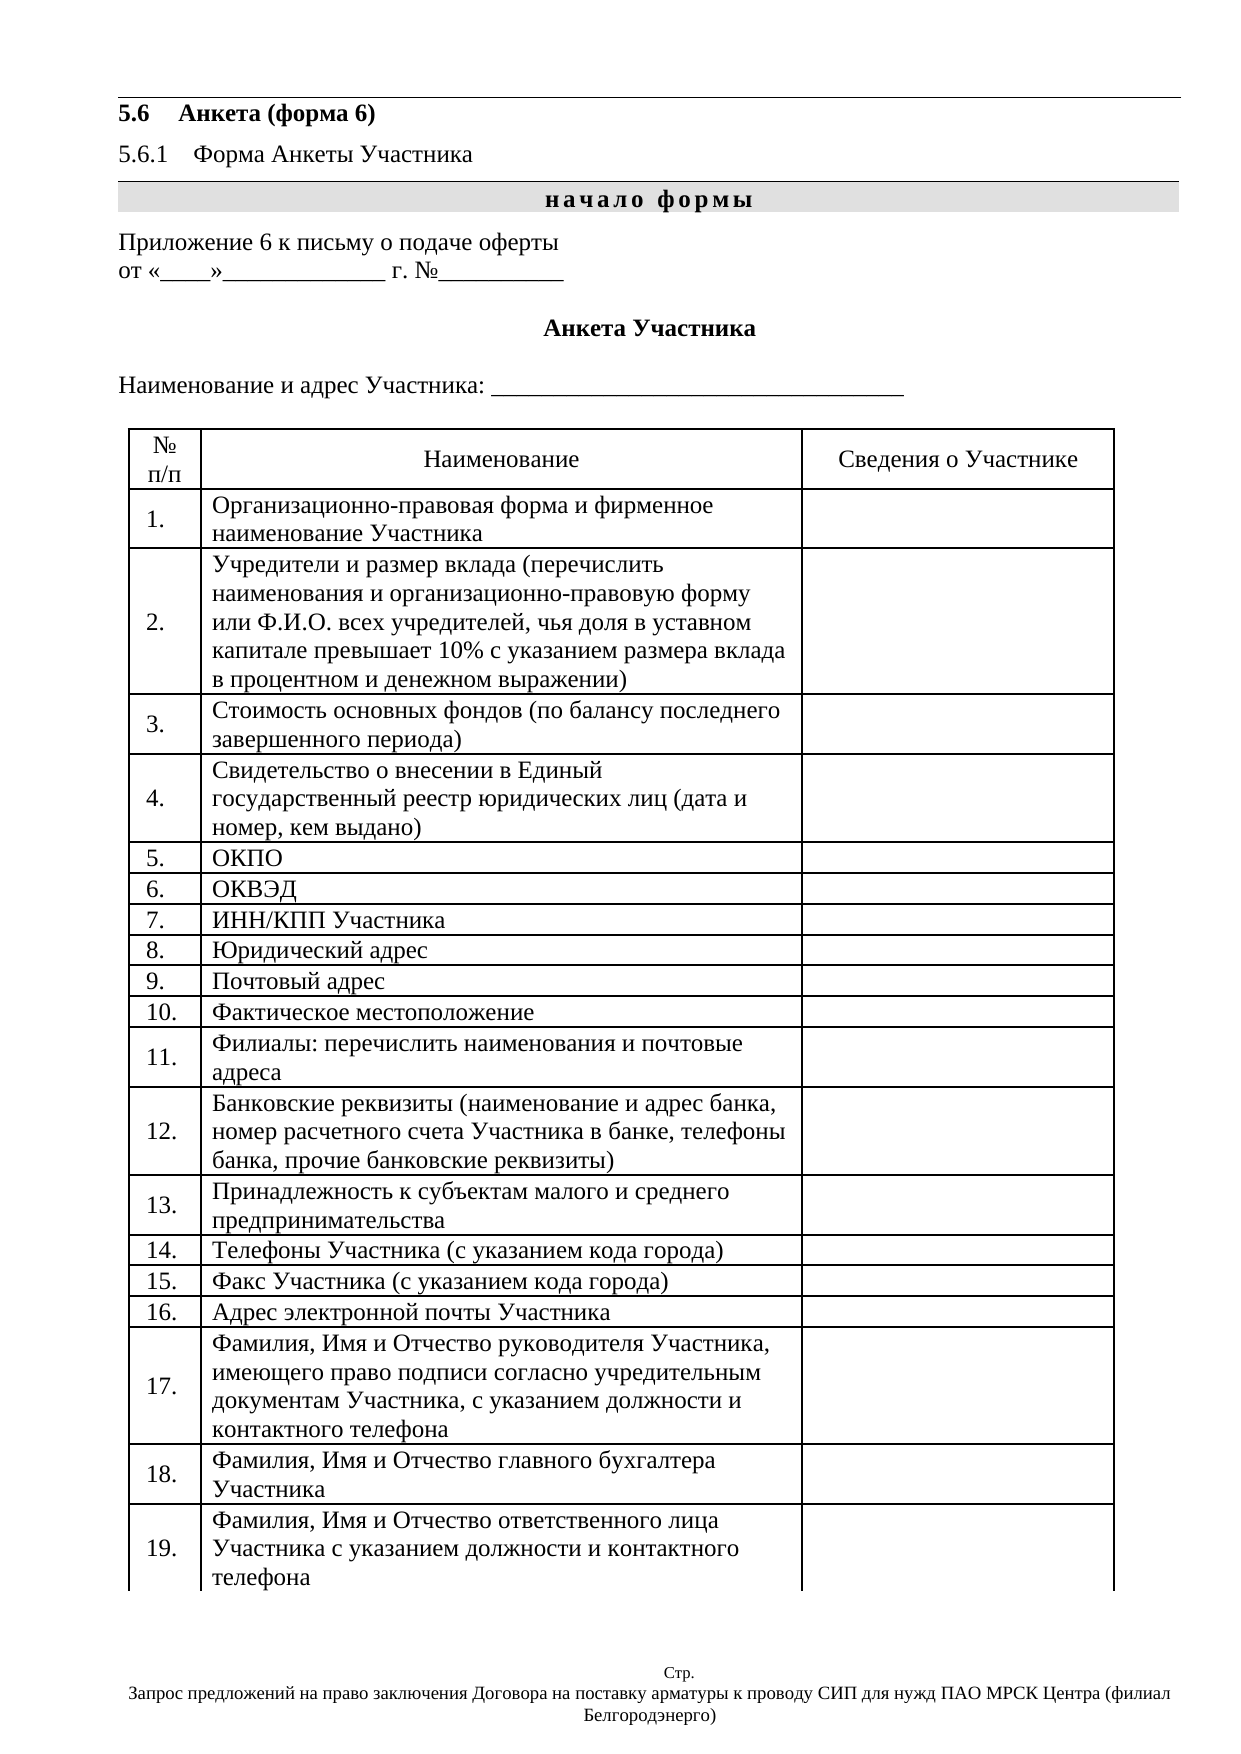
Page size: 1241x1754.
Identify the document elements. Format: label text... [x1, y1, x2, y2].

table_cell Фамилия, Имя и Отчество руководителя Участника, имеющего право подписи согласно учредительным документам Участника, с указанием должности и контактного телефона [202, 1328, 801, 1443]
table_cell [803, 997, 1113, 1026]
table_cell [130, 1297, 200, 1326]
subtitle Анкета (форма 6) [118, 98, 1181, 127]
table_cell [130, 1028, 200, 1086]
table_cell [130, 1328, 200, 1443]
table_cell [803, 1266, 1113, 1295]
table_cell [130, 874, 200, 903]
table_cell Фактическое местоположение [202, 997, 801, 1026]
table_cell [803, 1236, 1113, 1264]
table_cell Принадлежность к субъектам малого и среднего предпринимательства [202, 1176, 801, 1233]
table_cell Фамилия, Имя и Отчество ответственного лица Участника с указанием должности и контактного телефона [202, 1505, 801, 1591]
table_cell Учредители и размер вклада (перечислить наименования и организационно-правовую форму или Ф.И.О. всех учредителей, чья доля в уставном капитале превышает 10% с указанием размера вклада в процентном и денежном выражении) [202, 549, 801, 693]
subtitle Форма Анкеты Участника [118, 139, 1181, 168]
table_cell Филиалы: перечислить наименования и почтовые адреса [202, 1028, 801, 1086]
table_cell Свидетельство о внесении в Единый государственный реестр юридических лиц (дата и номер, кем выдано) [202, 755, 801, 841]
table_cell Телефоны Участника (с указанием кода города) [202, 1236, 801, 1264]
table_cell [803, 874, 1113, 903]
table_cell [803, 755, 1113, 841]
table_cell ОКВЭД [202, 874, 801, 903]
table_cell [803, 1505, 1113, 1591]
table_cell [130, 1505, 200, 1591]
table_cell Стоимость основных фондов (по балансу последнего завершенного периода) [202, 695, 801, 753]
table_cell [130, 1266, 200, 1295]
table_cell [803, 1297, 1113, 1326]
table_cell [803, 966, 1113, 995]
table_cell [803, 936, 1113, 964]
table_cell [130, 490, 200, 547]
table_cell ИНН/КПП Участника [202, 905, 801, 933]
table_cell [130, 905, 200, 933]
table_cell [130, 843, 200, 872]
table_cell Банковские реквизиты (наименование и адрес банка, номер расчетного счета Участника в банке, телефоны банка, прочие банковские реквизиты) [202, 1088, 801, 1174]
table_header Сведения о Участнике [803, 430, 1113, 488]
table_cell [130, 1176, 200, 1233]
table_cell [803, 1028, 1113, 1086]
table_cell [803, 1445, 1113, 1503]
table_cell [130, 997, 200, 1026]
table_cell [803, 1088, 1113, 1174]
table_cell Юридический адрес [202, 936, 801, 964]
table_cell Фамилия, Имя и Отчество главного бухгалтера Участника [202, 1445, 801, 1503]
table_cell [130, 1445, 200, 1503]
table_cell [803, 549, 1113, 693]
table_cell [803, 905, 1113, 933]
text Наименование и адрес Участника: _________________________________ [118, 371, 1181, 399]
table_cell [130, 966, 200, 995]
table_cell [803, 490, 1113, 547]
table_cell [130, 755, 200, 841]
table_header Наименование [202, 430, 801, 488]
text Приложение 6 к письму о подаче оферты от «____»_____________ г. №__________ [118, 227, 1181, 284]
table_cell [130, 695, 200, 753]
table_cell Адрес электронной почты Участника [202, 1297, 801, 1326]
table_cell [803, 1328, 1113, 1443]
table_cell [130, 549, 200, 693]
table_cell Организационно-правовая форма и фирменное наименование Участника [202, 490, 801, 547]
table_cell [803, 695, 1113, 753]
table_cell [130, 936, 200, 964]
text Анкета Участника [118, 313, 1181, 342]
table_header № п/п [130, 430, 200, 488]
table_cell Почтовый адрес [202, 966, 801, 995]
text начало формы [118, 182, 1179, 212]
table_cell [803, 1176, 1113, 1233]
table_cell ОКПО [202, 843, 801, 872]
table_cell [130, 1236, 200, 1264]
table_cell [130, 1088, 200, 1174]
table_cell Факс Участника (с указанием кода города) [202, 1266, 801, 1295]
table_cell [803, 843, 1113, 872]
